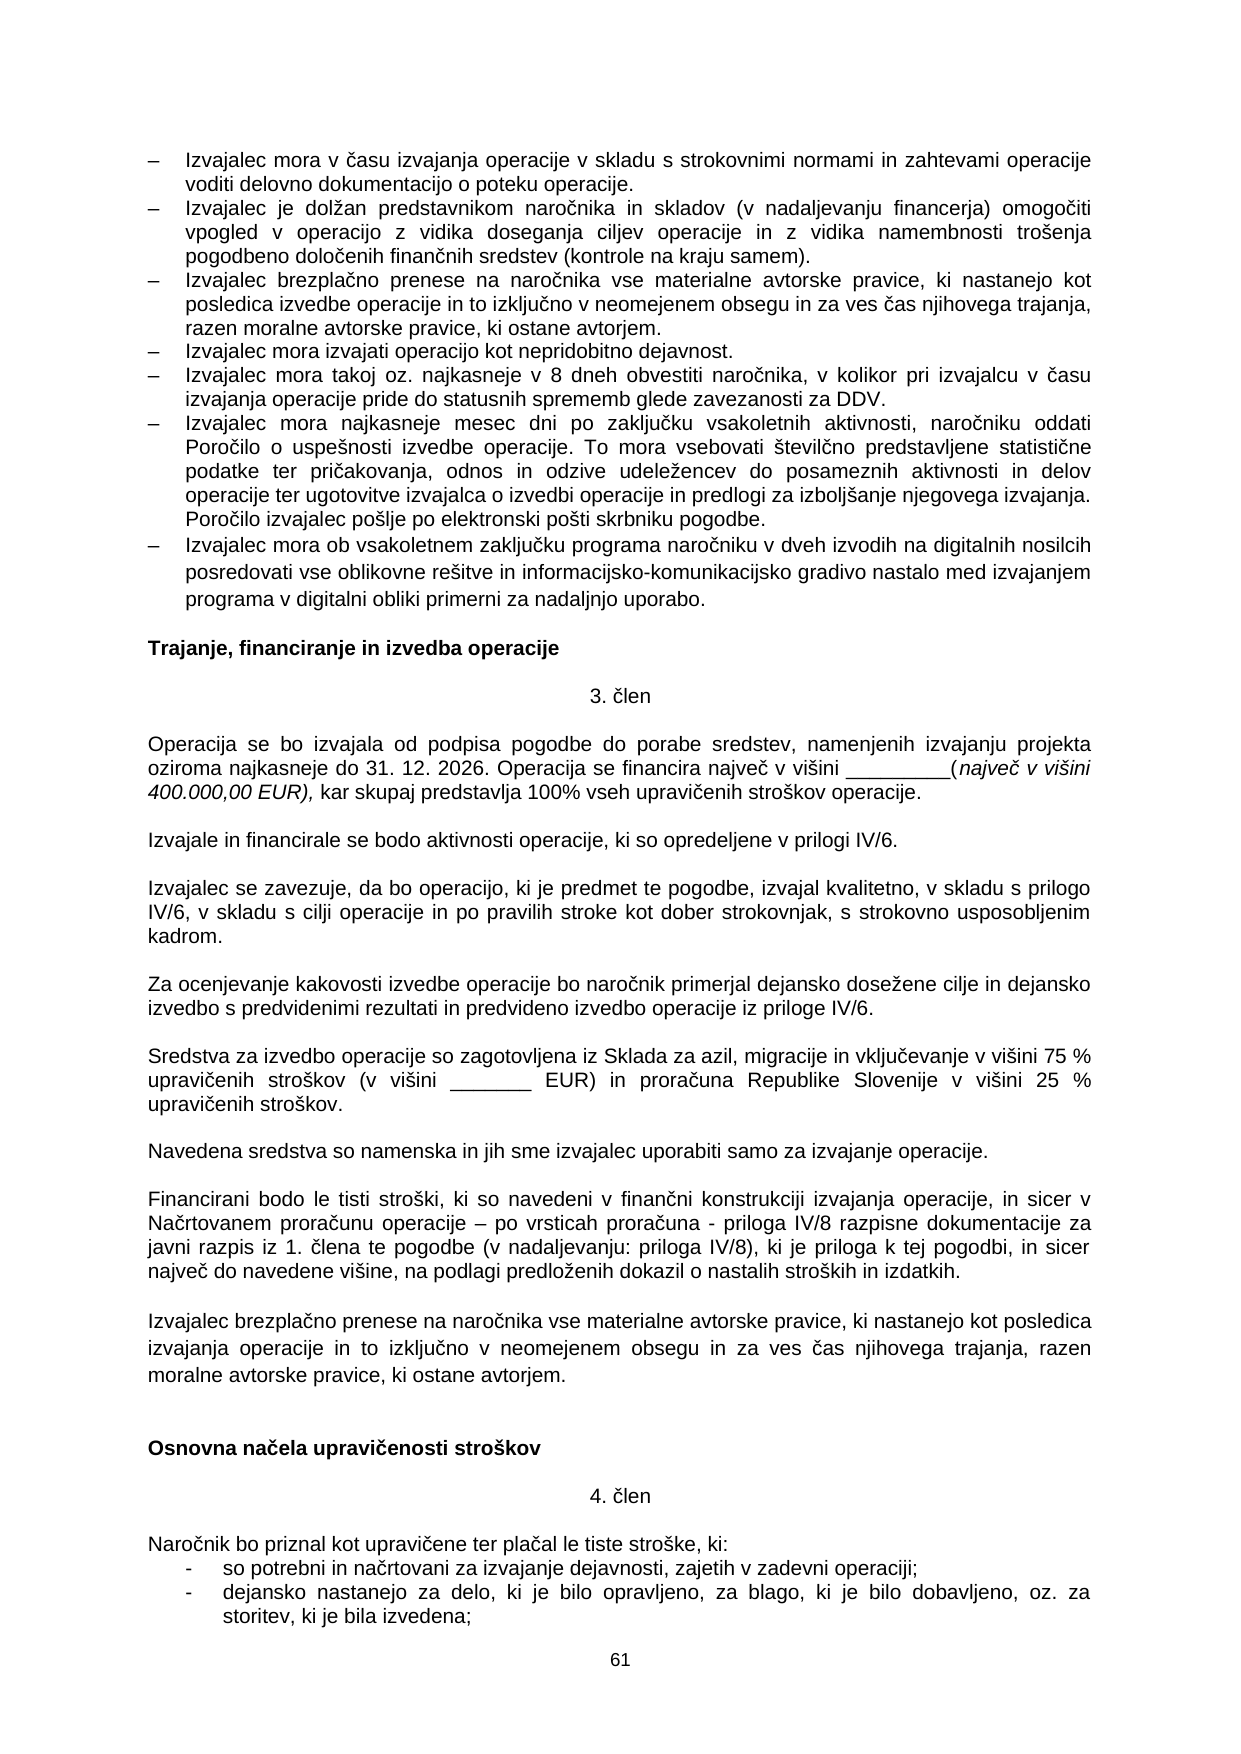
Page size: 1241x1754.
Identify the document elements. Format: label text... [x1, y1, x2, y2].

list Operacija se bo izvajala od podpisa pogodbe do porabe sredstev, namenjenih izvajanju projekta oziroma najkasneje do 31. 12. 2026. Operacija se financira največ v višini _________(največ v višini 400.000,00 EUR), kar skupaj predstavlja 100% vseh upravičenih stroškov operacije. [148, 732, 1092, 804]
list Za ocenjevanje kakovosti izvedbe operacije bo naročnik primerjal dejansko dosežene cilje in dejansko izvedbo s predvidenimi rezultati in predvideno izvedbo operacije iz priloge IV/6. [148, 972, 1092, 1019]
list so potrebni in načrtovani za izvajanje dejavnosti, zajetih v zadevni operaciji; [185, 1556, 1092, 1580]
list Izvajalec brezplačno prenese na naročnika vse materialne avtorske pravice, ki nastanejo kot posledica izvedbe operacije in to izključno v neomejenem obsegu in za ves čas njihovega trajanja, razen moralne avtorske pravice, ki ostane avtorjem. [148, 267, 1092, 339]
list Izvajalec mora v času izvajanja operacije v skladu s strokovnimi normami in zahtevami operacije voditi delovno dokumentacijo o poteku operacije. [148, 148, 1092, 196]
list Izvajale in financirale se bodo aktivnosti operacije, ki so opredeljene v prilogi IV/6. [148, 828, 1092, 852]
list Izvajalec se zavezuje, da bo operacijo, ki je predmet te pogodbe, izvajal kvalitetno, v skladu s prilogo IV/6, v skladu s cilji operacije in po pravilih stroke kot dober strokovnjak, s strokovno usposobljenim kadrom. [148, 876, 1092, 948]
list Sredstva za izvedbo operacije so zagotovljena iz Sklada za azil, migracije in vključevanje v višini 75 % upravičenih stroškov (v višini _______ EUR) in proračuna Republike Slovenije v višini 25 % upravičenih stroškov. [148, 1043, 1092, 1115]
list Izvajalec mora izvajati operacijo kot nepridobitno dejavnost. [148, 339, 1092, 363]
list Osnovna načela upravičenosti stroškov [148, 1436, 1092, 1460]
list 3. člen [148, 684, 1092, 708]
list Izvajalec mora najkasneje mesec dni po zaključku vsakoletnih aktivnosti, naročniku oddati Poročilo o uspešnosti izvedbe operacije. To mora vsebovati številčno predstavljene statistične podatke ter pričakovanja, odnos in odzive udeležencev do posameznih aktivnosti in delov operacije ter ugotovitve izvajalca o izvedbi operacije in predlogi za izboljšanje njegovega izvajanja. Poročilo izvajalec pošlje po elektronski pošti skrbniku pogodbe. [148, 411, 1092, 531]
list Izvajalec mora ob vsakoletnem zaključku programa naročniku v dveh izvodih na digitalnih nosilcih posredovati vse oblikovne rešitve in informacijsko-komunikacijsko gradivo nastalo med izvajanjem programa v digitalni obliki primerni za nadaljnjo uporabo. [148, 531, 1092, 612]
list 4. člen [148, 1484, 1092, 1508]
list Financirani bodo le tisti stroški, ki so navedeni v finančni konstrukciji izvajanja operacije, in sicer v Načrtovanem proračunu operacije – po vrsticah proračuna - priloga IV/8 razpisne dokumentacije za javni razpis iz 1. člena te pogodbe (v nadaljevanju: priloga IV/8), ki je priloga k tej pogodbi, in sicer največ do navedene višine, na podlagi predloženih dokazil o nastalih stroških in izdatkih. [148, 1187, 1092, 1283]
list Izvajalec je dolžan predstavnikom naročnika in skladov (v nadaljevanju financerja) omogočiti vpogled v operacijo z vidika doseganja ciljev operacije in z vidika namembnosti trošenja pogodbeno določenih finančnih sredstev (kontrole na kraju samem). [148, 196, 1092, 267]
list Trajanje, financiranje in izvedba operacije [148, 636, 1092, 660]
list Naročnik bo priznal kot upravičene ter plačal le tiste stroške, ki: [148, 1532, 1092, 1556]
text Izvajalec brezplačno prenese na naročnika vse materialne avtorske pravice, ki nastanejo kot posledica izvajanja operacije in to izključno v neomejenem obsegu in za ves čas njihovega trajanja, razen moralne avtorske pravice, ki ostane avtorjem. [148, 1307, 1092, 1388]
list dejansko nastanejo za delo, ki je bilo opravljeno, za blago, ki je bilo dobavljeno, oz. za storitev, ki je bila izvedena; [185, 1580, 1092, 1628]
list Navedena sredstva so namenska in jih sme izvajalec uporabiti samo za izvajanje operacije. [148, 1139, 1092, 1163]
list Izvajalec mora takoj oz. najkasneje v 8 dneh obvestiti naročnika, v kolikor pri izvajalcu v času izvajanja operacije pride do statusnih sprememb glede zavezanosti za DDV. [148, 363, 1092, 411]
